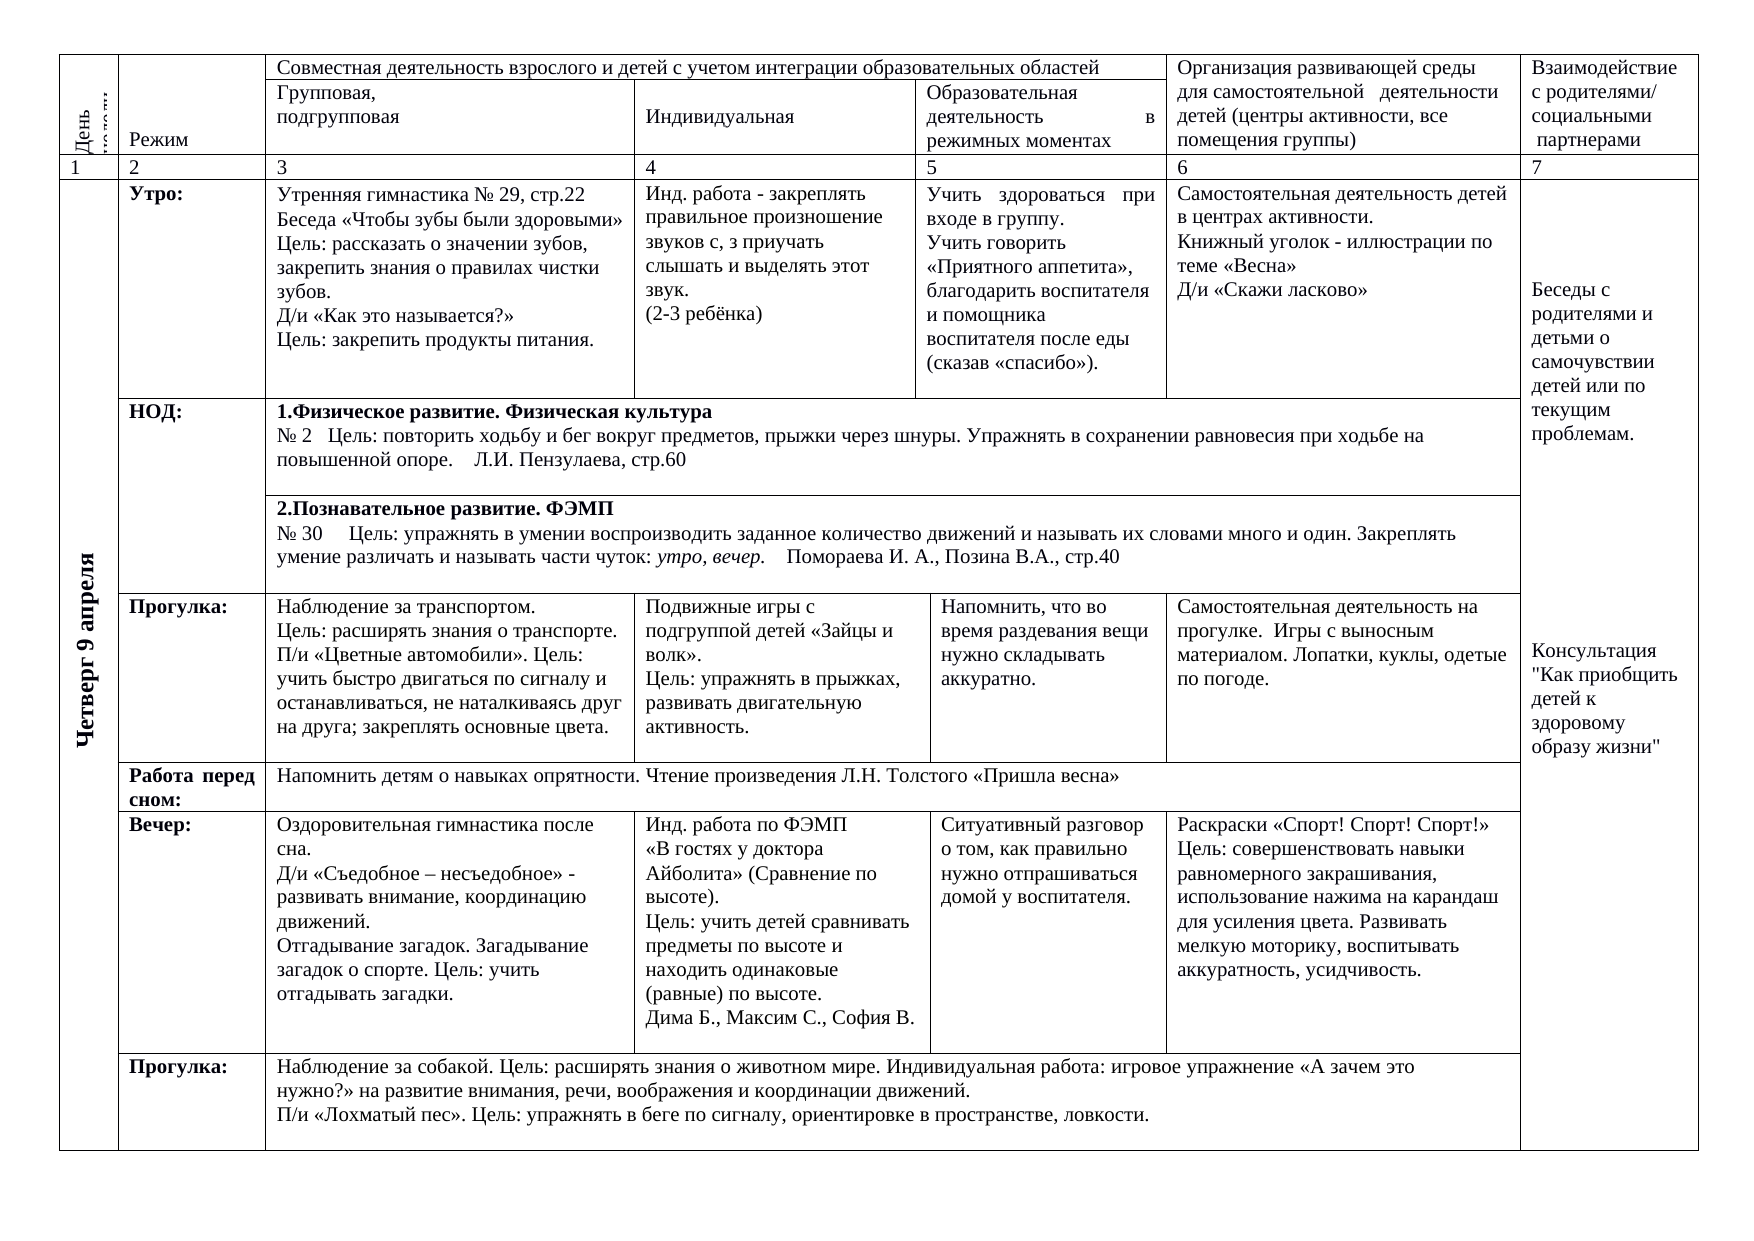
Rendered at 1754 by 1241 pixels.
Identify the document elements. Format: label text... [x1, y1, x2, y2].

table_cell Прогулка: [119, 1054, 265, 1150]
table_cell Утренняя гимнастика № 29, стр.22 Беседа «Чтобы зубы были здоровыми» Цель: рассказать о значении зубов, закрепить знания о правилах чистки зубов. Д/и «Как это называется?» Цель: закрепить продукты питания. [266, 180, 634, 398]
table_cell 7 [1521, 155, 1698, 179]
table_cell Наблюдение за транспортом. Цель: расширять знания о транспорте. П/и «Цветные автомобили». Цель: учить быстро двигаться по сигналу и останавливаться, не наталкиваясь друг на друга; закреплять основные цвета. [266, 594, 634, 762]
table_cell Четверг 9 апреля [60, 180, 118, 1150]
table_cell НОД: [119, 399, 265, 593]
table_cell Беседы с родителями и детьми о самочувствии детей или по текущим проблемам. Консультация "Как приобщить детей к здоровому образу жизни" [1521, 180, 1698, 1150]
table_header Организация развивающей среды для самостоятельной деятельности детей (центры активности, все помещения группы) [1167, 55, 1520, 154]
table_cell 4 [635, 155, 915, 179]
table_cell Учить здороваться при входе в группу. Учить говорить «Приятного аппетита», благодарить воспитателя и помощника воспитателя после еды (сказав «спасибо»). [916, 180, 1166, 398]
table_cell Утро: [119, 180, 265, 398]
table_header Совместная деятельность взрослого и детей с учетом интеграции образовательных областей [266, 55, 1166, 79]
table_cell 2 [119, 155, 265, 179]
table_cell Напомнить детям о навыках опрятности. Чтение произведения Л.Н. Толстого «Пришла весна» [266, 763, 1520, 811]
table_cell Групповая, подгрупповая [266, 80, 634, 154]
table_cell Раскраски «Спорт! Спорт! Спорт!» Цель: совершенствовать навыки равномерного закрашивания, использование нажима на карандаш для усиления цвета. Развивать мелкую моторику, воспитывать аккуратность, усидчивость. [1167, 812, 1520, 1053]
table_cell Напомнить, что во время раздевания вещи нужно складывать аккуратно. [931, 594, 1166, 762]
table_cell Работа перед сном: [119, 763, 265, 811]
table_cell Подвижные игры с подгруппой детей «Зайцы и волк». Цель: упражнять в прыжках, развивать двигательную активность. [635, 594, 930, 762]
table_cell 1.Физическое развитие. Физическая культура № 2 Цель: повторить ходьбу и бег вокруг предметов, прыжки через шнуры. Упражнять в сохранении равновесия при ходьбе на повышенной опоре. Л.И. Пензулаева, стр.60 [266, 399, 1520, 495]
table_cell Инд. работа по ФЭМП «В гостях у доктора Айболита» (Сравнение по высоте). Цель: учить детей сравнивать предметы по высоте и находить одинаковые (равные) по высоте. Дима Б., Максим С., София В. [635, 812, 930, 1053]
table_header Режим [119, 55, 265, 154]
table_header Взаимодействие с родителями/ социальными партнерами [1521, 55, 1698, 154]
table_cell Инд. работа - закреплять правильное произношение звуков с, з приучать слышать и выделять этот звук. (2-3 ребёнка) [635, 180, 915, 398]
table_cell Оздоровительная гимнастика после сна. Д/и «Съедобное – несъедобное» - развивать внимание, координацию движений. Отгадывание загадок. Загадывание загадок о спорте. Цель: учить отгадывать загадки. [266, 812, 634, 1053]
table_cell Самостоятельная деятельность детей в центрах активности. Книжный уголок - иллюстрации по теме «Весна» Д/и «Скажи ласково» [1167, 180, 1520, 398]
table_cell Образовательная деятельность в режимных моментах [916, 80, 1166, 154]
table_cell 5 [916, 155, 1166, 179]
table_cell Самостоятельная деятельность на прогулке. Игры с выносным материалом. Лопатки, куклы, одетые по погоде. [1167, 594, 1520, 762]
table_header День недели [60, 55, 118, 154]
table_cell Вечер: [119, 812, 265, 1053]
table_cell 3 [266, 155, 634, 179]
table_cell Прогулка: [119, 594, 265, 762]
table_cell Наблюдение за собакой. Цель: расширять знания о животном мире. Индивидуальная работа: игровое упражнение «А зачем это нужно?» на развитие внимания, речи, воображения и координации движений. П/и «Лохматый пес». Цель: упражнять в беге по сигналу, ориентировке в пространстве, ловкости. [266, 1054, 1520, 1150]
table_cell Ситуативный разговор о том, как правильно нужно отпрашиваться домой у воспитателя. [931, 812, 1166, 1053]
table_cell Индивидуальная [635, 80, 915, 154]
table_cell 1 [60, 155, 118, 179]
table_cell 2.Познавательное развитие. ФЭМП № 30 Цель: упражнять в умении воспроизводить заданное количество движений и называть их словами много и один. Закреплять умение различать и называть части чуток: утро, вечер. Помораева И. А., Позина В.А., стр.40 [266, 496, 1520, 593]
table_cell 6 [1167, 155, 1520, 179]
